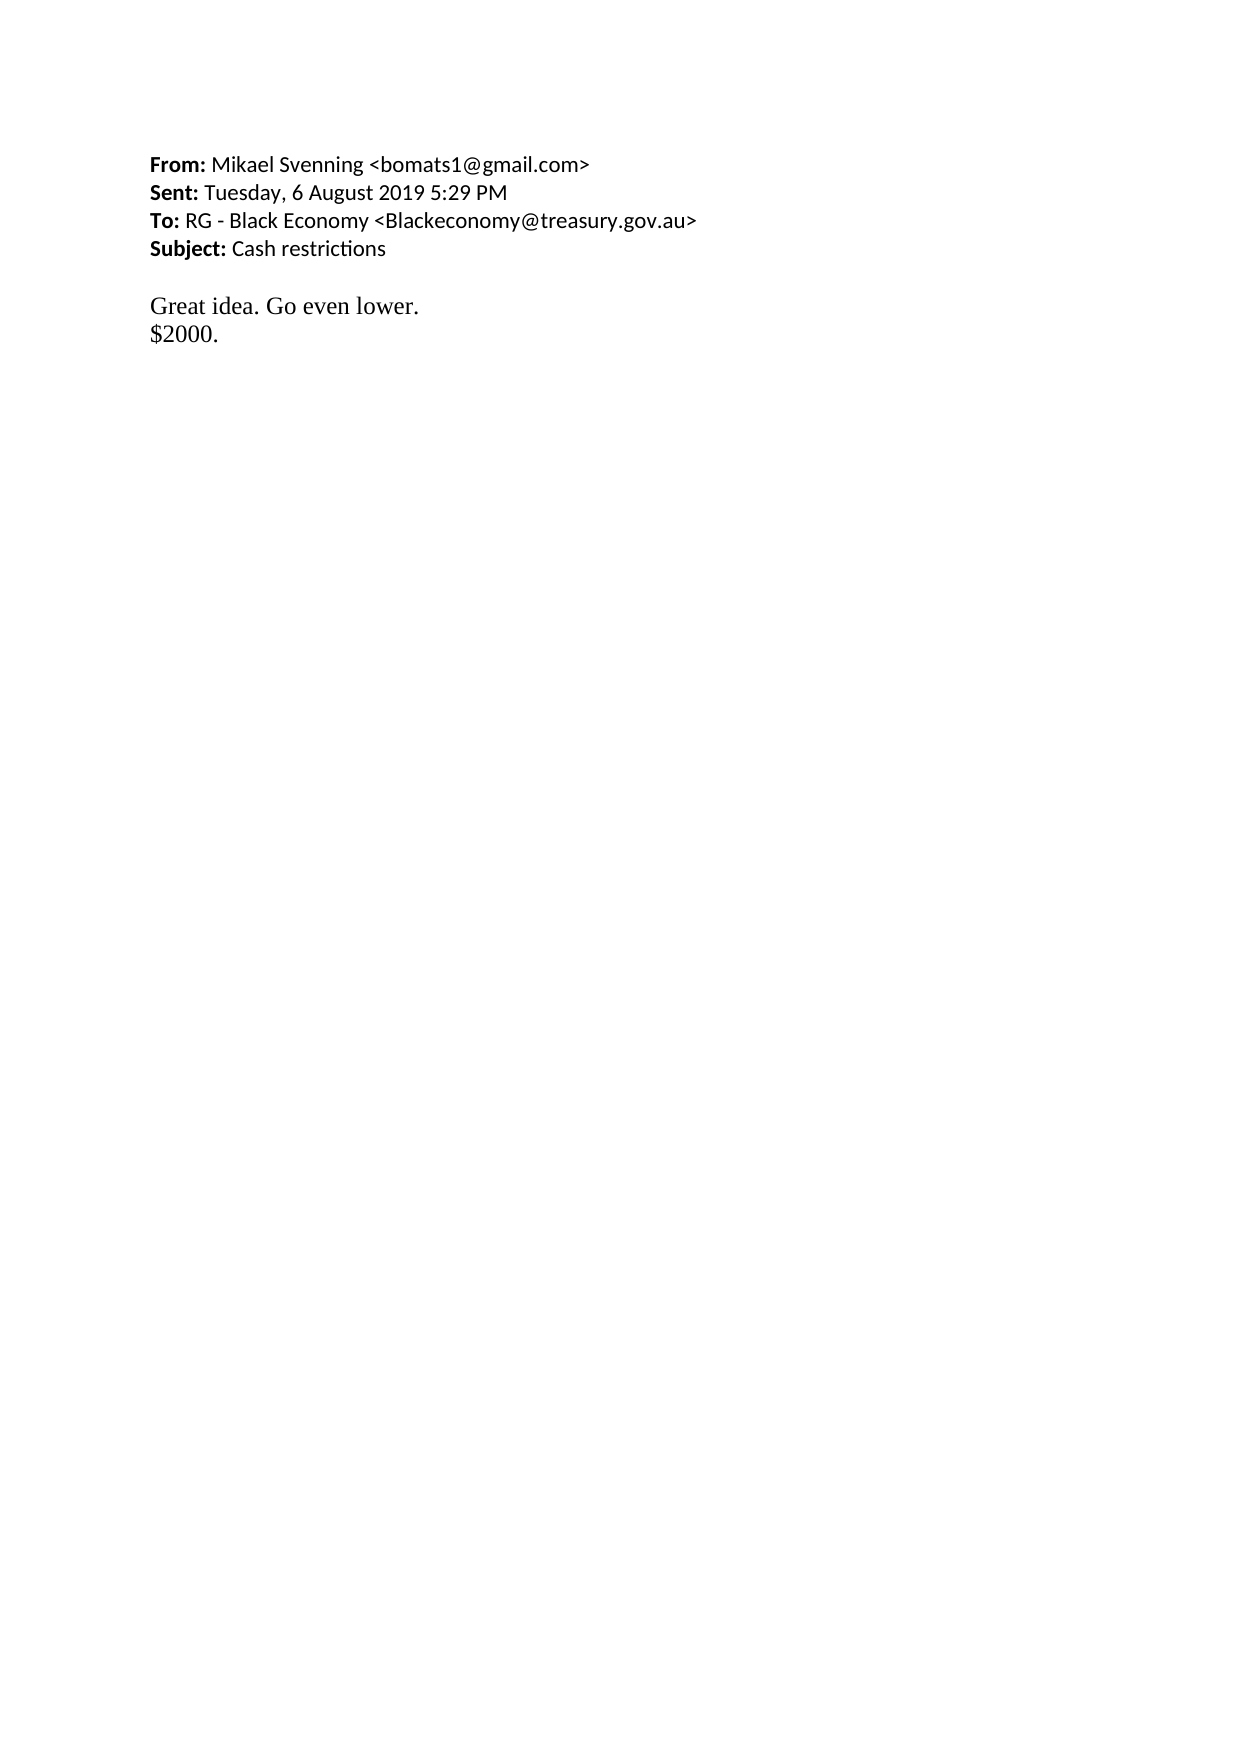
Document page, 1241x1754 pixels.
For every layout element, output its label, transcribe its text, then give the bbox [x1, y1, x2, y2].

text From: Mikael Svenning <bomats1@gmail.com> Sent: Tuesday, 6 August 2019 5:29 PM To: RG - Black Economy <Blackeconomy@treasury.gov.au> Subject: Cash restrictions [150, 150, 1090, 262]
text $2000. [150, 319, 1090, 348]
text Great idea. Go even lower. [150, 291, 1090, 319]
